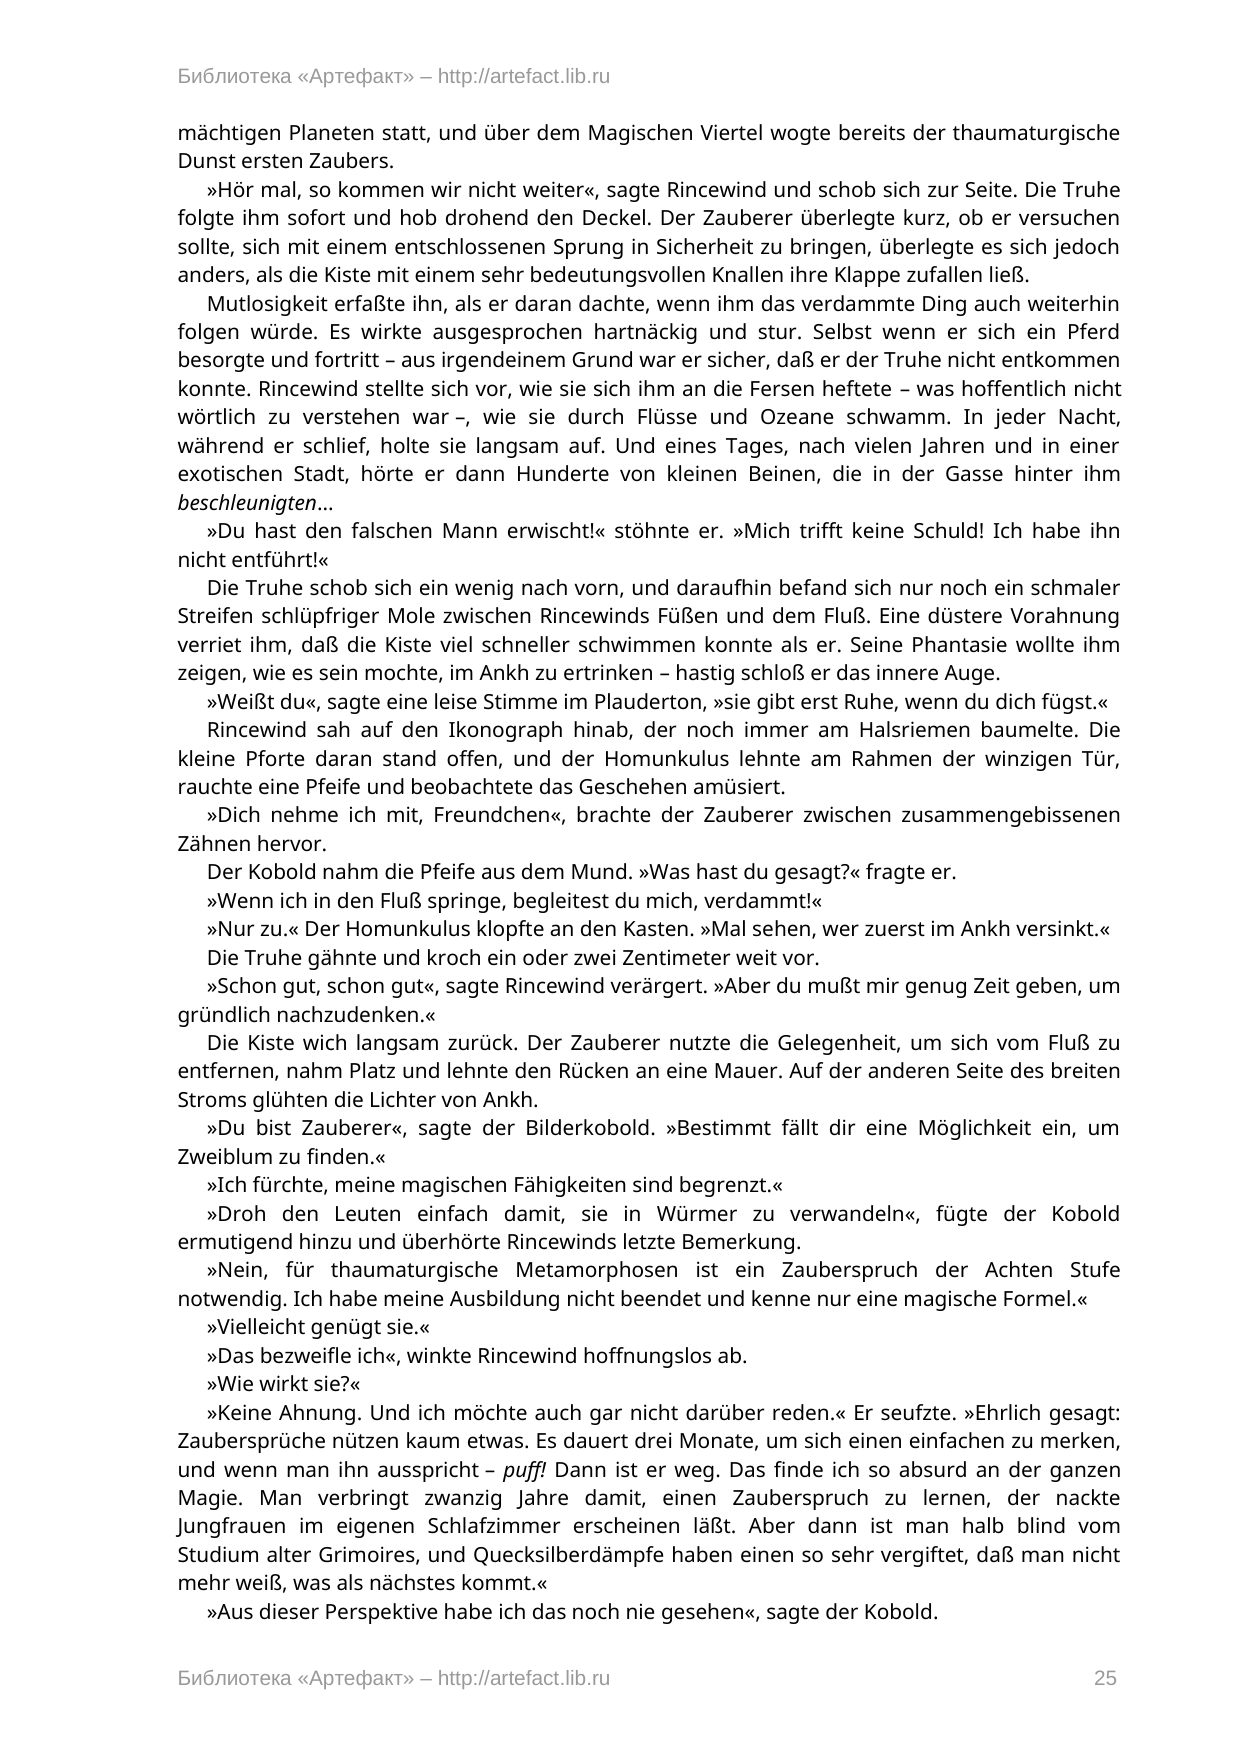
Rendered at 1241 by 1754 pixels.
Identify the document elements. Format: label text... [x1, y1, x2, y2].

text »Droh den Leuten einfach damit, sie in Würmer zu verwandeln«, fügte der Kobold ermutigend hinzu und überhörte Rincewinds letzte Bemerkung. [177, 1199, 1122, 1256]
text »Du hast den falschen Mann erwischt!« stöhnte er. »Mich trifft keine Schuld! Ich habe ihn nicht entführt!« [177, 516, 1122, 573]
text Die Truhe schob sich ein wenig nach vorn, und daraufhin befand sich nur noch ein schmaler Streifen schlüpfriger Mole zwischen Rincewinds Füßen und dem Fluß. Eine düstere Vorahnung verriet ihm, daß die Kiste viel schneller schwimmen konnte als er. Seine Phantasie wollte ihm zeigen, wie es sein mochte, im Ankh zu ertrinken – hastig schloß er das innere Auge. [177, 573, 1122, 687]
text Die Kiste wich langsam zurück. Der Zauberer nutzte die Gelegenheit, um sich vom Fluß zu entfernen, nahm Platz und lehnte den Rücken an eine Mauer. Auf der anderen Seite des breiten Stroms glühten die Lichter von Ankh. [177, 1028, 1122, 1113]
text »Dich nehme ich mit, Freundchen«, brachte der Zauberer zwischen zusammengebissenen Zähnen hervor. [177, 801, 1122, 857]
text »Nur zu.« Der Homunkulus klopfte an den Kasten. »Mal sehen, wer zuerst im Ankh versinkt.« [177, 914, 1122, 943]
text »Schon gut, schon gut«, sagte Rincewind verärgert. »Aber du mußt mir genug Zeit geben, um gründlich nachzudenken.« [177, 971, 1122, 1028]
text »Nein, für thaumaturgische Metamorphosen ist ein Zauberspruch der Achten Stufe notwendig. Ich habe meine Ausbildung nicht beendet und kenne nur eine magische Formel.« [177, 1256, 1122, 1312]
text »Ich fürchte, meine magischen Fähigkeiten sind begrenzt.« [177, 1170, 1122, 1199]
text Rincewind sah auf den Ikonograph hinab, der noch immer am Halsriemen baumelte. Die kleine Pforte daran stand offen, und der Homunkulus lehnte am Rahmen der winzigen Tür, rauchte eine Pfeife und beobachtete das Geschehen amüsiert. [177, 715, 1122, 801]
text »Du bist Zauberer«, sagte der Bilderkobold. »Bestimmt fällt dir eine Möglichkeit ein, um Zweiblum zu finden.« [177, 1113, 1122, 1170]
text »Weißt du«, sagte eine leise Stimme im Plauderton, »sie gibt erst Ruhe, wenn du dich fügst.« [177, 687, 1122, 715]
text Mutlosigkeit erfaßte ihn, als er daran dachte, wenn ihm das verdammte Ding auch weiterhin folgen würde. Es wirkte ausgesprochen hartnäckig und stur. Selbst wenn er sich ein Pferd besorgte und fortritt – aus irgendeinem Grund war er sicher, daß er der Truhe nicht entkommen konnte. Rincewind stellte sich vor, wie sie sich ihm an die Fersen heftete – was hoffentlich nicht wörtlich zu verstehen war –, wie sie durch Flüsse und Ozeane schwamm. In jeder Nacht, während er schlief, holte sie langsam auf. Und eines Tages, nach vielen Jahren und in einer exotischen Stadt, hörte er dann Hunderte von kleinen Beinen, die in der Gasse hinter ihm beschleunigten... [177, 289, 1122, 516]
text »Wenn ich in den Fluß springe, begleitest du mich, verdammt!« [177, 886, 1122, 914]
text »Aus dieser Perspektive habe ich das noch nie gesehen«, sagte der Kobold. [177, 1597, 1122, 1625]
text »Hör mal, so kommen wir nicht weiter«, sagte Rincewind und schob sich zur Seite. Die Truhe folgte ihm sofort und hob drohend den Deckel. Der Zauberer überlegte kurz, ob er versuchen sollte, sich mit einem entschlossenen Sprung in Sicherheit zu bringen, überlegte es sich jedoch anders, als die Kiste mit einem sehr bedeutungsvollen Knallen ihre Klappe zufallen ließ. [177, 175, 1122, 289]
text Der Kobold nahm die Pfeife aus dem Mund. »Was hast du gesagt?« fragte er. [177, 857, 1122, 886]
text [177, 118, 1122, 175]
text »Wie wirkt sie?« [177, 1369, 1122, 1398]
text »Vielleicht genügt sie.« [177, 1312, 1122, 1341]
text »Keine Ahnung. Und ich möchte auch gar nicht darüber reden.« Er seufzte. »Ehrlich gesagt: Zaubersprüche nützen kaum etwas. Es dauert drei Monate, um sich einen einfachen zu merken, und wenn man ihn ausspricht – puff! Dann ist er weg. Das finde ich so absurd an der ganzen Magie. Man verbringt zwanzig Jahre damit, einen Zauberspruch zu lernen, der nackte Jungfrauen im eigenen Schlafzimmer erscheinen läßt. Aber dann ist man halb blind vom Studium alter Grimoires, und Quecksilberdämpfe haben einen so sehr vergiftet, daß man nicht mehr weiß, was als nächstes kommt.« [177, 1398, 1122, 1597]
text »Das bezweifle ich«, winkte Rincewind hoffnungslos ab. [177, 1341, 1122, 1369]
text Die Truhe gähnte und kroch ein oder zwei Zentimeter weit vor. [177, 943, 1122, 971]
